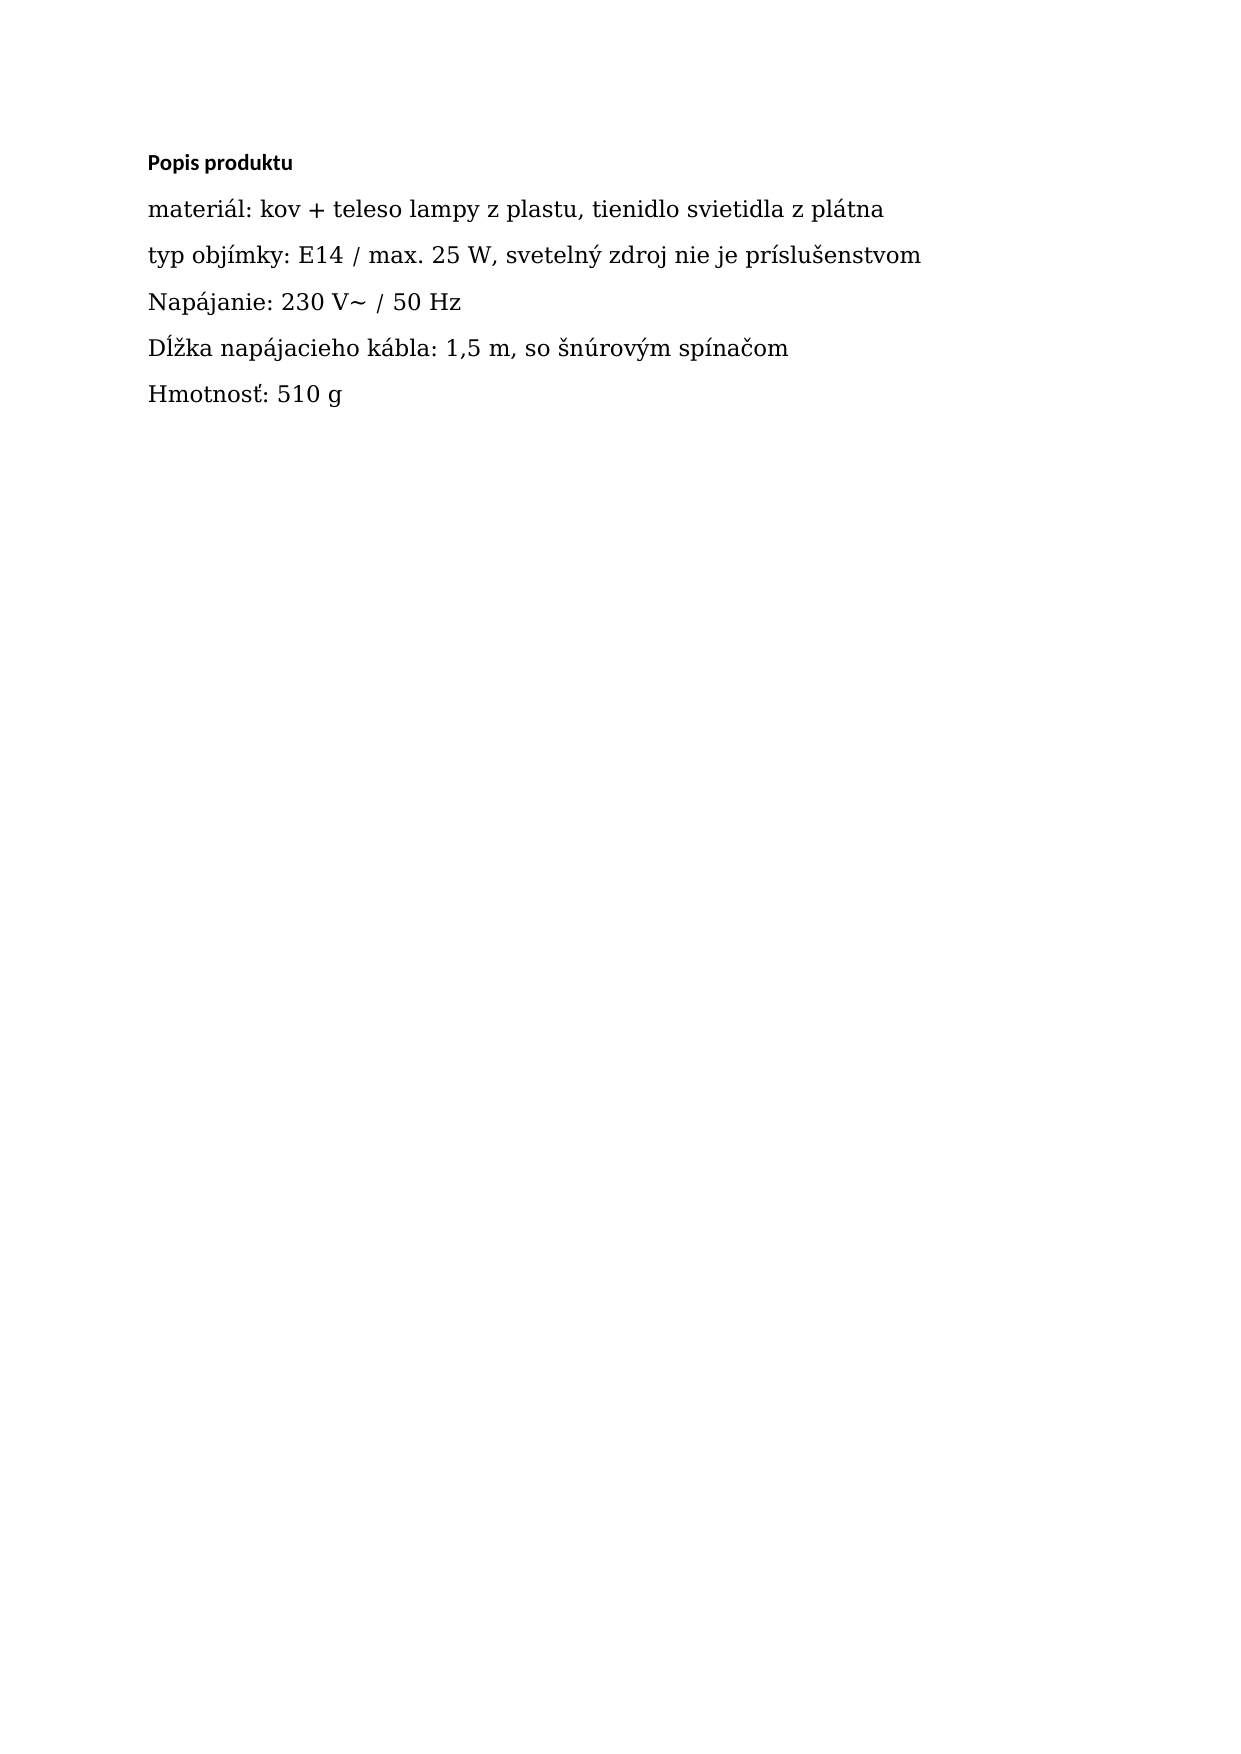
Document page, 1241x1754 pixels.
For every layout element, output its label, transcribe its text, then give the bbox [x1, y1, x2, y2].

text Napájanie: 230 V~ / 50 Hz [148, 287, 1093, 315]
text materiál: kov + teleso lampy z plastu, tienidlo svietidla z plátna [148, 194, 1093, 222]
text Dĺžka napájacieho kábla: 1,5 m, so šnúrovým spínačom [148, 333, 1093, 361]
text typ objímky: E14 / max. 25 W, svetelný zdroj nie je príslušenstvom [148, 241, 1093, 268]
text Hmotnosť: 510 g [148, 380, 1093, 407]
text Popis produktu [148, 148, 1093, 176]
